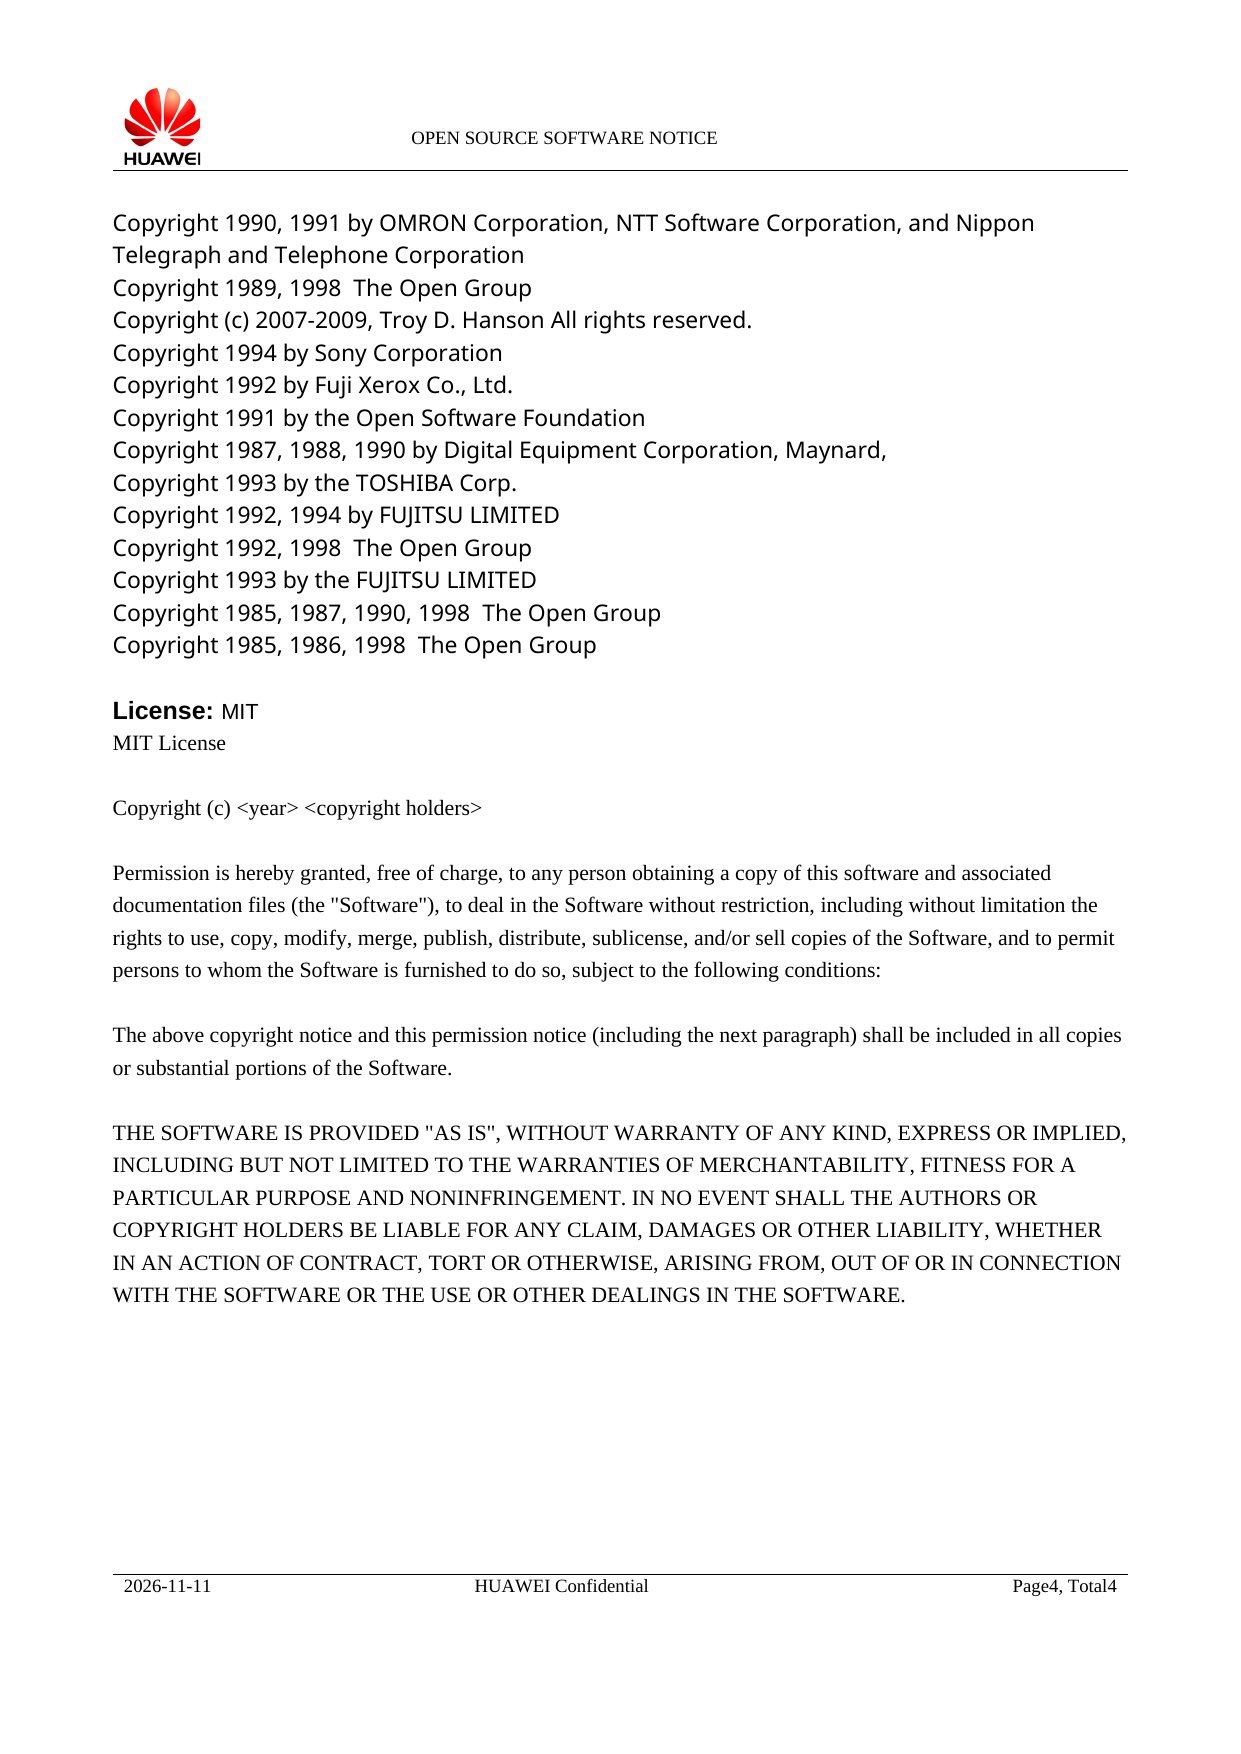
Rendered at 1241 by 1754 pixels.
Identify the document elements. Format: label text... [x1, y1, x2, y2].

text License: MIT [112, 694, 1128, 726]
text MIT License Copyright (c) <year> <copyright holders> Permission is hereby granted, free of charge, to any person obtaining a copy of this software and associated documentation files (the "Software"), to deal in the Software without restriction, including without limitation the rights to use, copy, modify, merge, publish, distribute, sublicense, and/or sell copies of the Software, and to permit persons to whom the Software is furnished to do so, subject to the following conditions: The above copyright notice and this permission notice (including the next paragraph) shall be included in all copies or substantial portions of the Software. THE SOFTWARE IS PROVIDED "AS IS", WITHOUT WARRANTY OF ANY KIND, EXPRESS OR IMPLIED, INCLUDING BUT NOT LIMITED TO THE WARRANTIES OF MERCHANTABILITY, FITNESS FOR A PARTICULAR PURPOSE AND NONINFRINGEMENT. IN NO EVENT SHALL THE AUTHORS OR COPYRIGHT HOLDERS BE LIABLE FOR ANY CLAIM, DAMAGES OR OTHER LIABILITY, WHETHER IN AN ACTION OF CONTRACT, TORT OR OTHERWISE, ARISING FROM, OUT OF OR IN CONNECTION WITH THE SOFTWARE OR THE USE OR OTHER DEALINGS IN THE SOFTWARE. [112, 726, 1128, 1311]
picture [124, 88, 201, 165]
